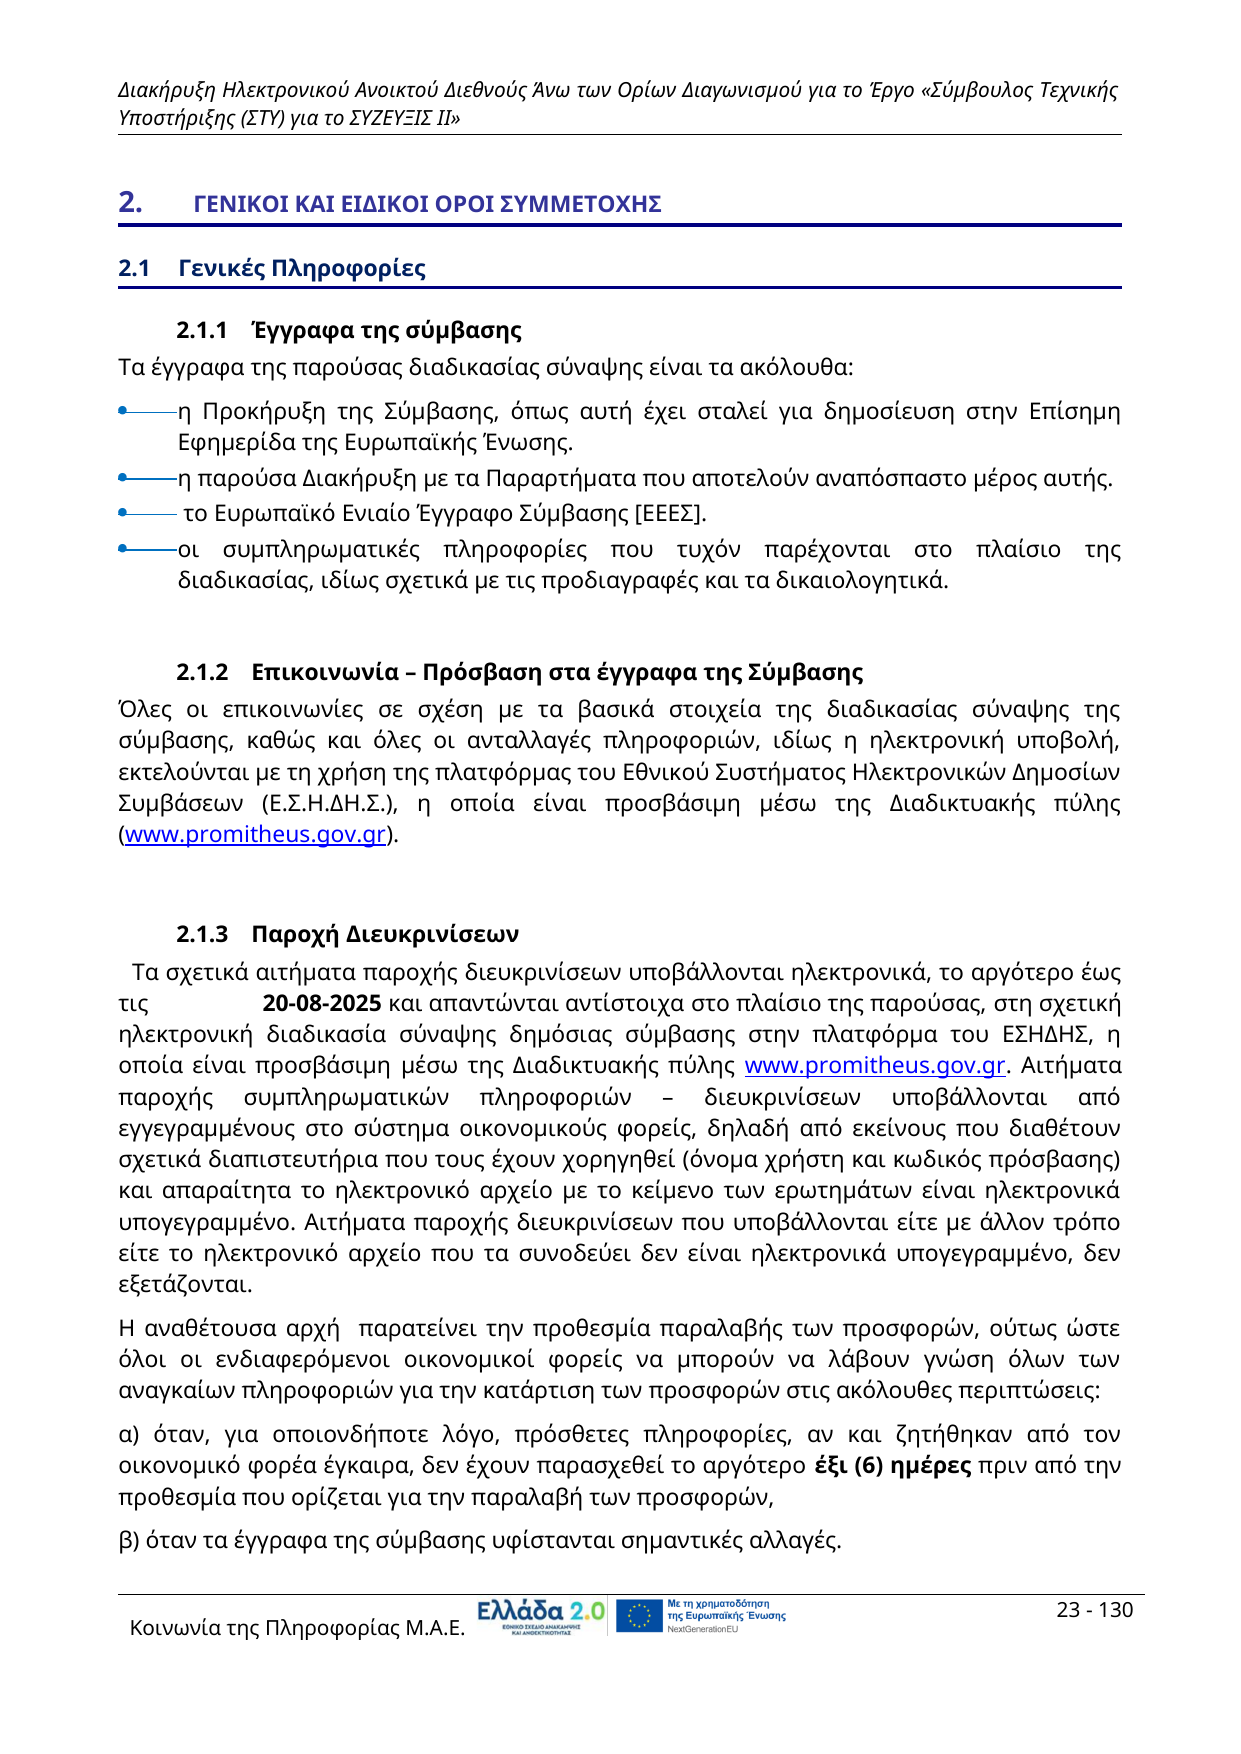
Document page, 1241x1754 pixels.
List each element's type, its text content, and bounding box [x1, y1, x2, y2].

picture [476, 1595, 791, 1636]
text Τα σχετικά αιτήματα παροχής διευκρινίσεων υποβάλλονται ηλεκτρονικά, το αργότερο έως τις 20-08-2025 και απαντώνται αντίστοιχα στο πλαίσιο της παρούσας, στη σχετική ηλεκτρονική διαδικασία σύναψης δημόσιας σύμβασης στην πλατφόρμα του ΕΣΗΔΗΣ, η οποία είναι προσβάσιμη μέσω της Διαδικτυακής πύλης www.promitheus.gov.gr. Αιτήματα παροχής συμπληρωματικών πληροφοριών – διευκρινίσεων υποβάλλονται από εγγεγραμμένους στο σύστημα οικονομικούς φορείς, δηλαδή από εκείνους που διαθέτουν σχετικά διαπιστευτήρια που τους έχουν χορηγηθεί (όνομα χρήστη και κωδικός πρόσβασης) και απαραίτητα το ηλεκτρονικό αρχείο με το κείμενο των ερωτημάτων είναι ηλεκτρονικά υπογεγραμμένο. Αιτήματα παροχής διευκρινίσεων που υποβάλλονται είτε με άλλον τρόπο είτε το ηλεκτρονικό αρχείο που τα συνοδεύει δεν είναι ηλεκτρονικά υπογεγραμμένο, δεν εξετάζονται. [118, 955, 1122, 1299]
list το Ευρωπαϊκό Ενιαίο Έγγραφο Σύμβασης [ΕΕΕΣ]. [118, 497, 1122, 528]
text Η αναθέτουσα αρχή παρατείνει την προθεσμία παραλαβής των προσφορών, ούτως ώστε όλοι οι ενδιαφερόμενοι οικονομικοί φορείς να μπορούν να λάβουν γνώση όλων των αναγκαίων πληροφοριών για την κατάρτιση των προσφορών στις ακόλουθες περιπτώσεις: [118, 1312, 1122, 1405]
list οι συμπληρωματικές πληροφορίες που τυχόν παρέχονται στο πλαίσιο της διαδικασίας, ιδίως σχετικά με τις προδιαγραφές και τα δικαιολογητικά. [118, 532, 1122, 595]
text Τα έγγραφα της παρούσας διαδικασίας σύναψης είναι τα ακόλουθα: [118, 351, 1122, 382]
list η παρούσα Διακήρυξη με τα Παραρτήματα που αποτελούν αναπόσπαστο μέρος αυτής. [118, 462, 1122, 493]
text α) όταν, για οποιονδήποτε λόγο, πρόσθετες πληροφορίες, αν και ζητήθηκαν από τον οικονομικό φορέα έγκαιρα, δεν έχουν παρασχεθεί το αργότερο έξι (6) ημέρες πριν από την προθεσμία που ορίζεται για την παραλαβή των προσφορών, [118, 1418, 1122, 1512]
subtitle Επικοινωνία – Πρόσβαση στα έγγραφα της Σύμβασης [176, 655, 1122, 687]
subtitle Παροχή Διευκρινίσεων [176, 918, 1122, 949]
subtitle ΓΕΝΙΚΟΙ ΚΑΙ ΕΙΔΙΚΟΙ ΟΡΟΙ ΣΥΜΜΕΤΟΧΗΣ [118, 181, 1122, 223]
list η Προκήρυξη της Σύμβασης, όπως αυτή έχει σταλεί για δημοσίευση στην Επίσημη Εφημερίδα της Ευρωπαϊκής Ένωσης. [118, 395, 1122, 457]
subtitle Γενικές Πληροφορίες [118, 252, 1122, 286]
text Όλες οι επικοινωνίες σε σχέση με τα βασικά στοιχεία της διαδικασίας σύναψης της σύμβασης, καθώς και όλες οι ανταλλαγές πληροφοριών, ιδίως η ηλεκτρονική υποβολή, εκτελούνται με τη χρήση της πλατφόρμας του Εθνικού Συστήματος Ηλεκτρονικών Δημοσίων Συμβάσεων (Ε.Σ.Η.ΔΗ.Σ.), η οποία είναι προσβάσιμη μέσω της Διαδικτυακής πύλης (www.promitheus.gov.gr). [118, 693, 1122, 849]
subtitle Έγγραφα της σύμβασης [176, 314, 1122, 345]
text β) όταν τα έγγραφα της σύμβασης υφίστανται σημαντικές αλλαγές. [118, 1524, 1122, 1555]
